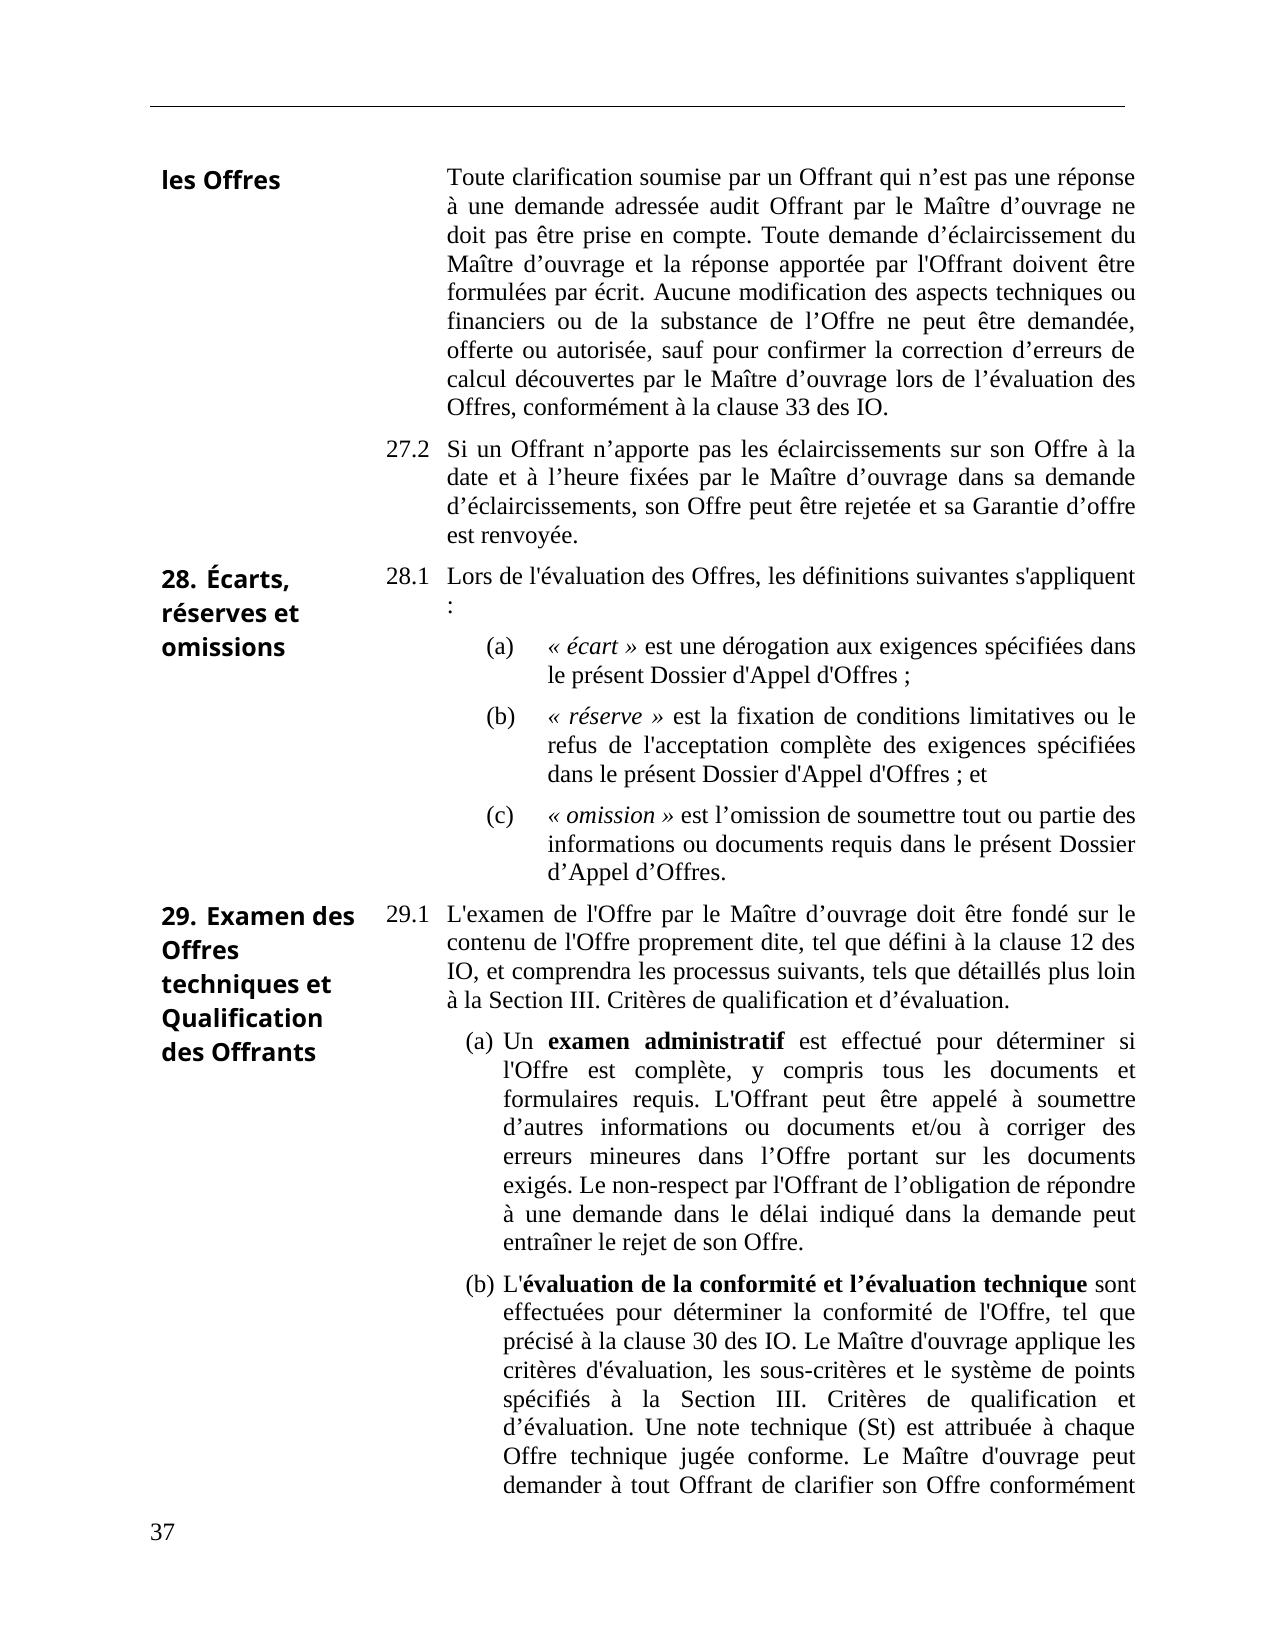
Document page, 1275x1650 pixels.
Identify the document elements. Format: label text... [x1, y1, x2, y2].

table_cell Lors de l'évaluation des Offres, les définitions suivantes s'appliquent : « écart » est une dérogation aux exigences spécifiées dans le présent Dossier d'Appel d'Offres ; « réserve » est la fixation de conditions limitatives ou le refus de l'acceptation complète des exigences spécifiées dans le présent Dossier d'Appel d'Offres ; et « omission » est l’omission de soumettre tout ou partie des informations ou documents requis dans le présent Dossier d’Appel d’Offres. [383, 549, 1147, 886]
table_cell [383, 150, 1147, 549]
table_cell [150, 150, 383, 549]
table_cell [383, 886, 1147, 1499]
table_cell Écarts, réserves et omissions [150, 549, 383, 886]
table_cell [150, 886, 383, 1499]
